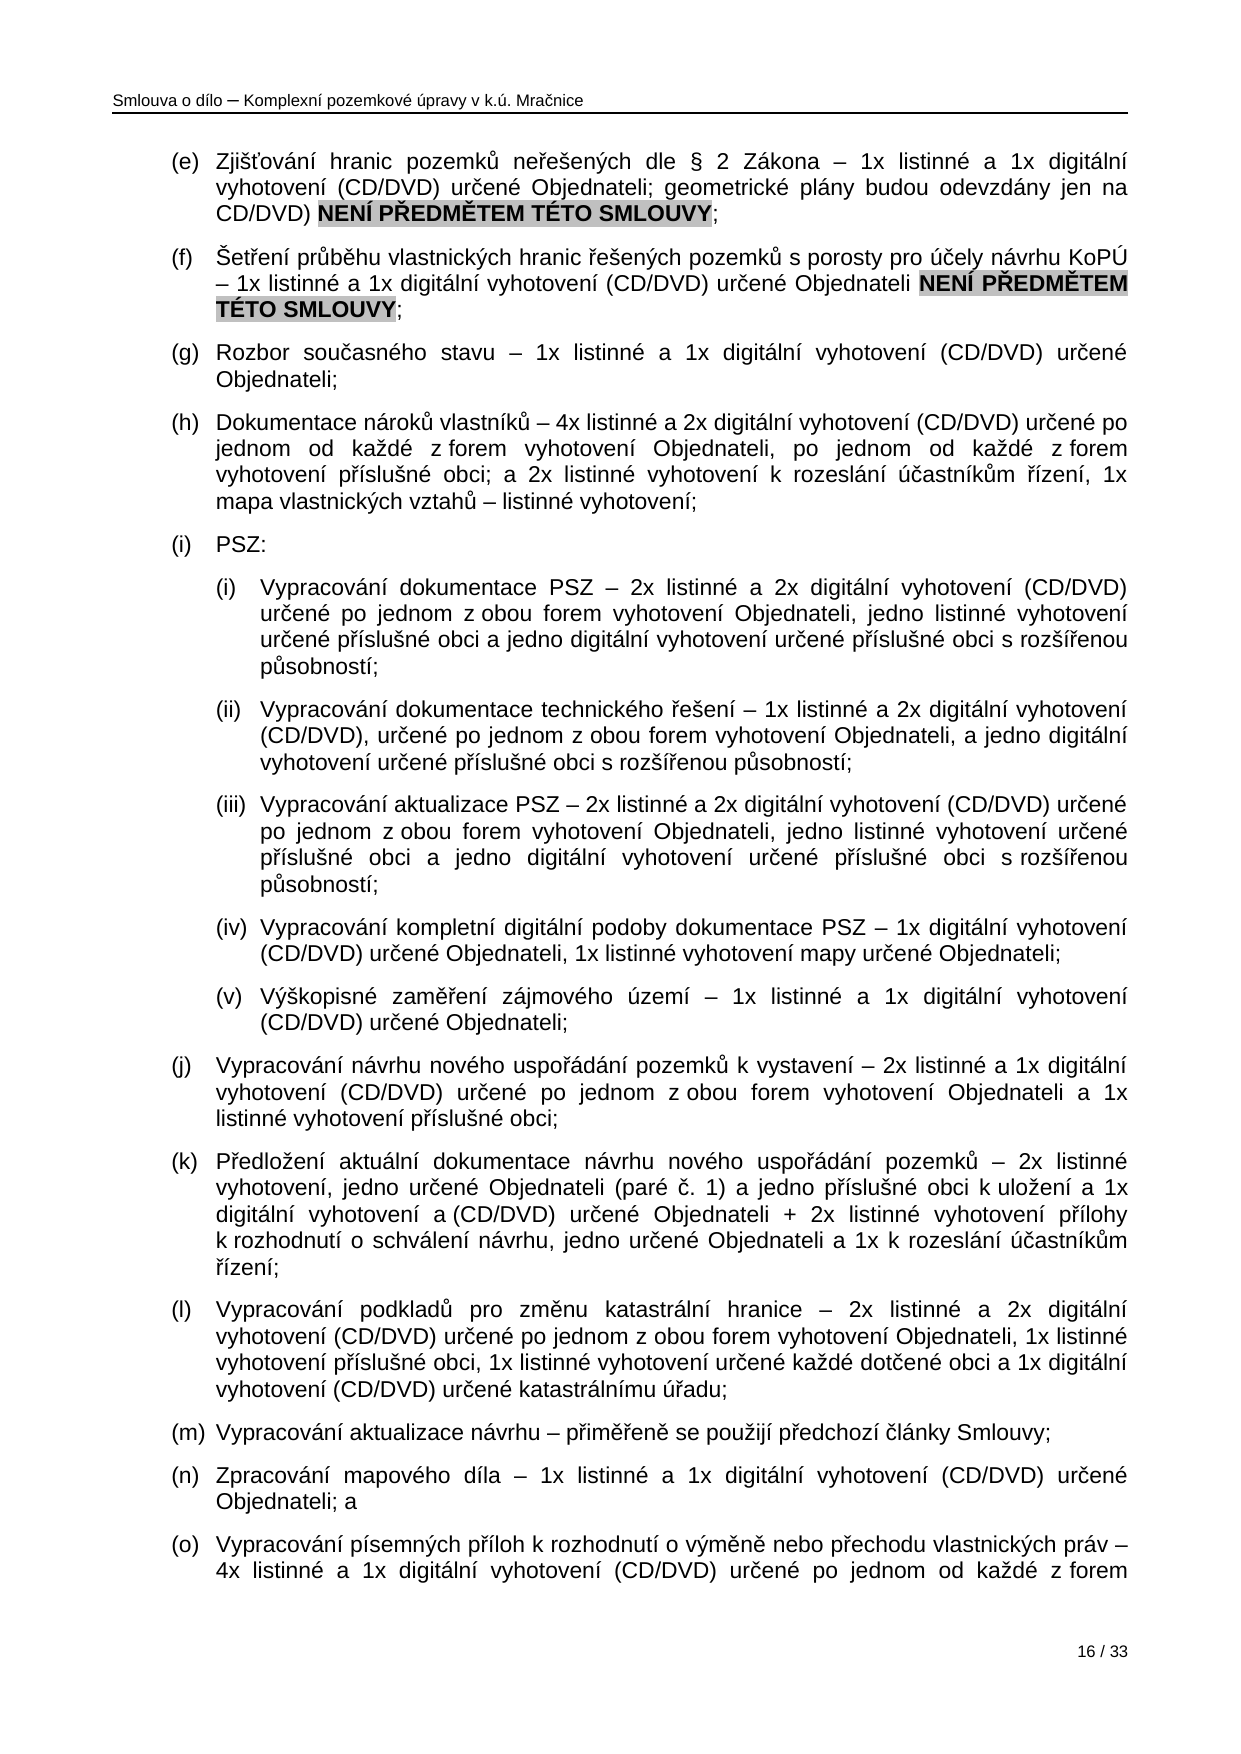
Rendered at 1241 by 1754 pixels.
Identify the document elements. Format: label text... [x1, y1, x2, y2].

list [171, 1531, 1128, 1584]
list Rozbor současného stavu – 1x listinné a 1x digitální vyhotovení (CD/DVD) určené Objednateli; [171, 339, 1128, 392]
list Vypracování podkladů pro změnu katastrální hranice – 2x listinné a 2x digitální vyhotovení (CD/DVD) určené po jednom z obou forem vyhotovení Objednateli, 1x listinné vyhotovení příslušné obci, 1x listinné vyhotovení určené každé dotčené obci a 1x digitální vyhotovení (CD/DVD) určené katastrálnímu úřadu; [171, 1296, 1128, 1402]
list Předložení aktuální dokumentace návrhu nového uspořádání pozemků – 2x listinné vyhotovení, jedno určené Objednateli (paré č. 1) a jedno příslušné obci k uložení a 1x digitální vyhotovení a (CD/DVD) určené Objednateli + 2x listinné vyhotovení přílohy k rozhodnutí o schválení návrhu, jedno určené Objednateli a 1x k rozeslání účastníkům řízení; [171, 1148, 1128, 1280]
list Vypracování dokumentace PSZ – 2x listinné a 2x digitální vyhotovení (CD/DVD) určené po jednom z obou forem vyhotovení Objednateli, jedno listinné vyhotovení určené příslušné obci a jedno digitální vyhotovení určené příslušné obci s rozšířenou působností; [216, 574, 1128, 679]
list Vypracování aktualizace PSZ – 2x listinné a 2x digitální vyhotovení (CD/DVD) určené po jednom z obou forem vyhotovení Objednateli, jedno listinné vyhotovení určené příslušné obci a jedno digitální vyhotovení určené příslušné obci s rozšířenou působností; [216, 791, 1128, 897]
list Vypracování návrhu nového uspořádání pozemků k vystavení – 2x listinné a 1x digitální vyhotovení (CD/DVD) určené po jednom z obou forem vyhotovení Objednateli a 1x listinné vyhotovení příslušné obci; [171, 1052, 1128, 1131]
list Zjišťování hranic pozemků neřešených dle § 2 Zákona – 1x listinné a 1x digitální vyhotovení (CD/DVD) určené Objednateli; geometrické plány budou odevzdány jen na CD/DVD) NENÍ PŘEDMĚTEM TÉTO SMLOUVY; [171, 148, 1128, 227]
list Dokumentace nároků vlastníků – 4x listinné a 2x digitální vyhotovení (CD/DVD) určené po jednom od každé z forem vyhotovení Objednateli, po jednom od každé z forem vyhotovení příslušné obci; a 2x listinné vyhotovení k rozeslání účastníkům řízení, 1x mapa vlastnických vztahů – listinné vyhotovení; [171, 408, 1128, 514]
list Zpracování mapového díla – 1x listinné a 1x digitální vyhotovení (CD/DVD) určené Objednateli; a [171, 1462, 1128, 1514]
list Šetření průběhu vlastnických hranic řešených pozemků s porosty pro účely návrhu KoPÚ – 1x listinné a 1x digitální vyhotovení (CD/DVD) určené Objednateli NENÍ PŘEDMĚTEM TÉTO SMLOUVY; [171, 243, 1128, 322]
list PSZ: [171, 531, 1128, 557]
list Výškopisné zaměření zájmového území – 1x listinné a 1x digitální vyhotovení (CD/DVD) určené Objednateli; [216, 983, 1128, 1036]
list Vypracování kompletní digitální podoby dokumentace PSZ – 1x digitální vyhotovení (CD/DVD) určené Objednateli, 1x listinné vyhotovení mapy určené Objednateli; [216, 913, 1128, 966]
list Vypracování dokumentace technického řešení – 1x listinné a 2x digitální vyhotovení (CD/DVD), určené po jednom z obou forem vyhotovení Objednateli, a jedno digitální vyhotovení určené příslušné obci s rozšířenou působností; [216, 696, 1128, 775]
list Vypracování aktualizace návrhu – přiměřeně se použijí předchozí články Smlouvy; [171, 1418, 1128, 1445]
